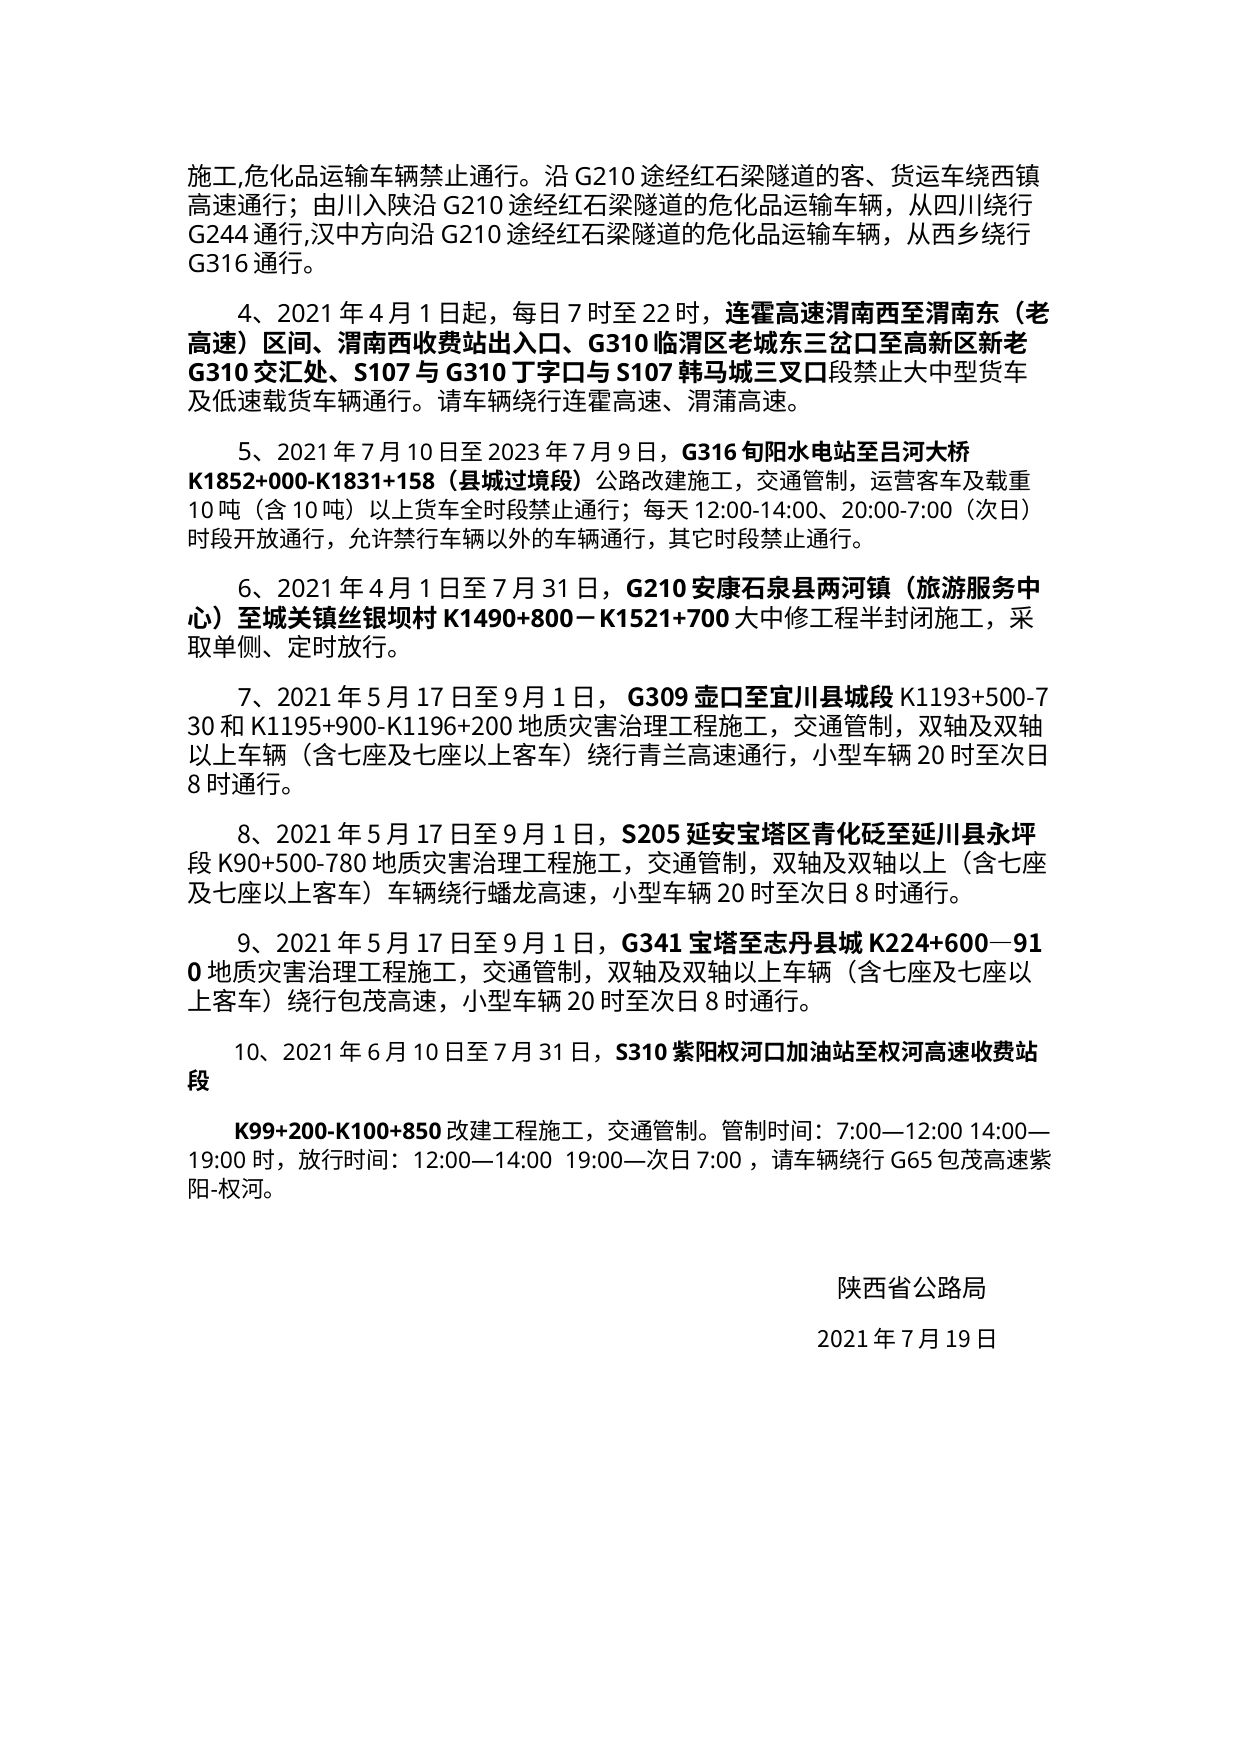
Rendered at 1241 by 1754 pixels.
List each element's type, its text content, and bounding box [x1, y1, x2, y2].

text 9、2021年5月17日至9月1日，G341宝塔至志丹县城K224+600—910地质灾害治理工程施工，交通管制，双轴及双轴以上车辆（含七座及七座以上客车）绕行包茂高速，小型车辆20时至次日8时通行。 [187, 929, 1053, 1016]
text 8、2021年5月17日至9月1日，S205延安宝塔区青化砭至延川县永坪段K90+500-780地质灾害治理工程施工，交通管制，双轴及双轴以上（含七座及七座以上客车）车辆绕行蟠龙高速，小型车辆20时至次日8时通行。 [187, 820, 1053, 908]
text 10、2021年6月10日至7月31日，S310紫阳权河口加油站至权河高速收费站段 [187, 1037, 1053, 1095]
text 陕西省公路局 [187, 1274, 1053, 1304]
text 2021年7月19日 [187, 1324, 1053, 1354]
text K99+200-K100+850改建工程施工，交通管制。管制时间：7:00—12:00 14:00—19:00 时，放行时间：12:00—14:00 19:00—次日7:00 ，请车辆绕行G65包茂高速紫阳-权河。 [187, 1116, 1053, 1204]
text 7、2021年5月17日至9月1日， G309壶口至宜川县城段K1193+500-730和K1195+900-K1196+200地质灾害治理工程施工，交通管制，双轴及双轴以上车辆（含七座及七座以上客车）绕行青兰高速通行，小型车辆20时至次日8时通行。 [187, 683, 1053, 799]
text 4、2021年4月1日起，每日7时至22时，连霍高速渭南西至渭南东（老高速）区间、渭南西收费站出入口、G310临渭区老城东三岔口至高新区新老G310交汇处、S107与G310丁字口与S107韩马城三叉口段禁止大中型货车及低速载货车辆通行。请车辆绕行连霍高速、渭蒲高速。 [187, 299, 1053, 416]
text 6、2021年4月1日至7月31日，G210安康石泉县两河镇（旅游服务中心）至城关镇丝银坝村K1490+800－K1521+700大中修工程半封闭施工，采取单侧、定时放行。 [187, 574, 1053, 662]
text 5、2021年7月10日至2023年7月9日，G316旬阳水电站至吕河大桥K1852+000-K1831+158（县城过境段）公路改建施工，交通管制，运营客车及载重10吨（含10吨）以上货车全时段禁止通行；每天12:00-14:00、20:00-7:00（次日）时段开放通行，允许禁行车辆以外的车辆通行，其它时段禁止通行。 [187, 437, 1053, 554]
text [187, 162, 1053, 279]
